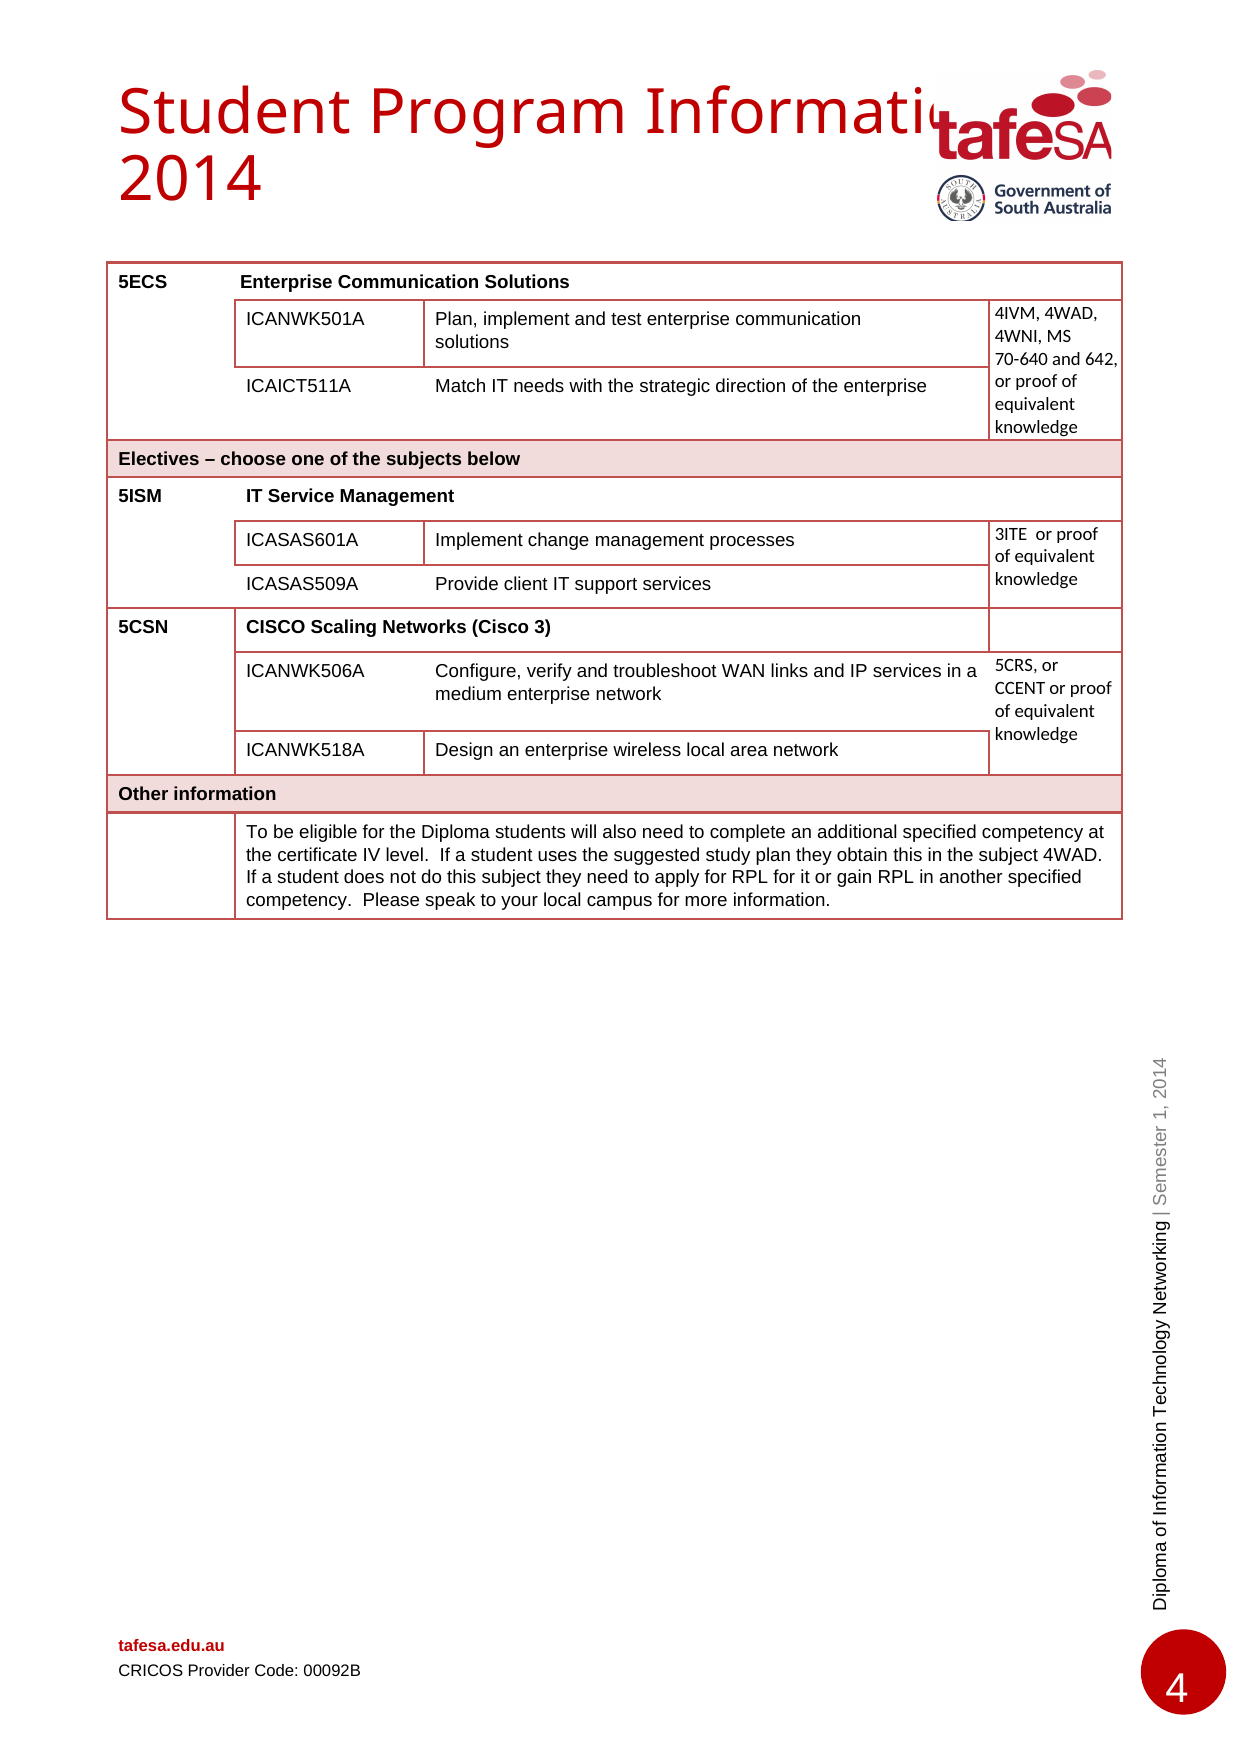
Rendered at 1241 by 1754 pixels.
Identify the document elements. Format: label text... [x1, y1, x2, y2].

table_cell Other information [108, 776, 1121, 811]
table_cell Plan, implement and test enterprise communication solutions [425, 301, 988, 366]
table_cell 5CRS, or CCENT or proof of equivalent knowledge [989, 653, 1121, 774]
picture [933, 70, 1112, 221]
table_cell ICASAS601A [236, 522, 423, 563]
table_cell ICASAS509A [235, 566, 424, 607]
table_cell CISCO Scaling Networks (Cisco 3) [236, 609, 988, 651]
table_header Enterprise Communication Solutions [235, 264, 989, 299]
table_cell 5ISM [108, 478, 234, 607]
table_cell ICANWK506A [236, 653, 424, 730]
table_cell Match IT needs with the strategic direction of the enterprise [424, 368, 988, 438]
table_cell IT Service Management [235, 478, 989, 520]
table_cell ICANWK501A [236, 301, 423, 366]
table_cell 4IVM, 4WAD, 4WNI, MS 70-640 and 642, or proof of equivalent knowledge [990, 301, 1121, 438]
table_cell [989, 478, 1121, 520]
table_cell 3ITE or proof of equivalent knowledge [990, 522, 1121, 607]
table_header [989, 264, 1121, 299]
table_cell ICAICT511A [235, 368, 424, 438]
table_cell Design an enterprise wireless local area network [425, 732, 988, 774]
table_cell To be eligible for the Diploma students will also need to complete an additional specified competency at the certificate IV level. If a student uses the suggested study plan they obtain this in the subject 4WAD. If a student does not do this subject they need to apply for RPL for it or gain RPL in another specified competency. Please speak to your local campus for more information. [236, 814, 1121, 918]
table_cell [990, 609, 1121, 651]
table_header 5ECS [108, 264, 234, 438]
table_cell Electives – choose one of the subjects below [108, 441, 1121, 476]
table_cell ICANWK518A [236, 732, 423, 774]
table_cell Configure, verify and troubleshoot WAN links and IP services in a medium enterprise network [424, 653, 989, 730]
table_cell Provide client IT support services [424, 566, 988, 607]
table_cell 5CSN [108, 609, 234, 774]
table_cell [108, 814, 234, 918]
table_cell Implement change management processes [425, 522, 988, 563]
